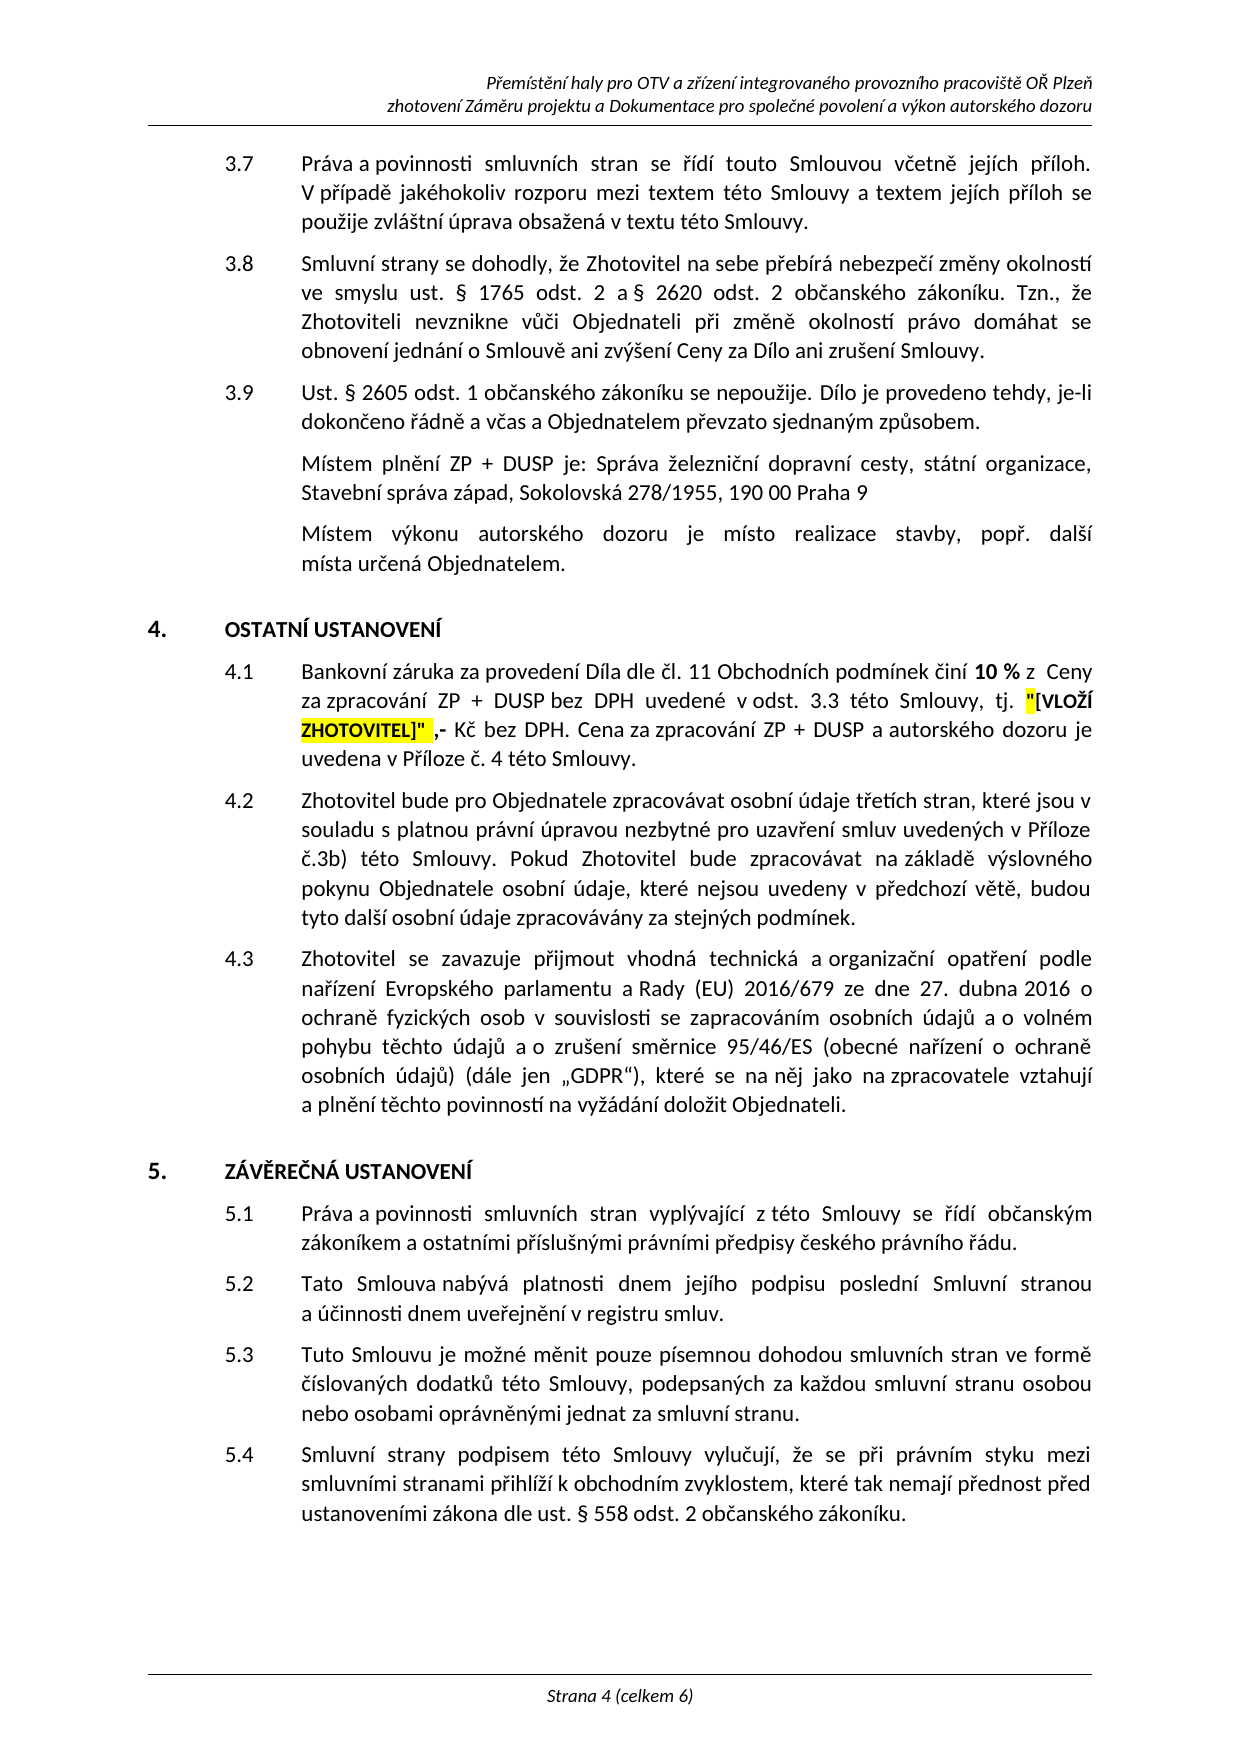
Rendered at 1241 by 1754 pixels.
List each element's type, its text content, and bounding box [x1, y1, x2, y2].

text OSTATNÍ USTANOVENÍ [148, 614, 1092, 643]
text Smluvní strany se dohodly, že Zhotovitel na sebe přebírá nebezpečí změny okolností ve smyslu ust. § 1765 odst. 2 a § 2620 odst. 2 občanského zákoníku. Tzn., že Zhotoviteli nevznikne vůči Objednateli při změně okolností právo domáhat se obnovení jednání o Smlouvě ani zvýšení Ceny za Dílo ani zrušení Smlouvy. [224, 248, 1092, 364]
text ZÁVĚREČNÁ USTANOVENÍ [148, 1156, 1092, 1185]
text Ust. § 2605 odst. 1 občanského zákoníku se nepoužije. Dílo je provedeno tehdy, je-li dokončeno řádně a včas a Objednatelem převzato sjednaným způsobem. [224, 377, 1092, 435]
text Práva a povinnosti smluvních stran se řídí touto Smlouvou včetně jejích příloh. V případě jakéhokoliv rozporu mezi textem této Smlouvy a textem jejích příloh se použije zvláštní úprava obsažená v textu této Smlouvy. [224, 148, 1092, 235]
text Smluvní strany podpisem této Smlouvy vylučují, že se při právním styku mezi smluvními stranami přihlíží k obchodním zvyklostem, které tak nemají přednost před ustanoveními zákona dle ust. § 558 odst. 2 občanského zákoníku. [224, 1439, 1092, 1527]
text Tato Smlouva nabývá platnosti dnem jejího podpisu poslední Smluvní stranou a účinnosti dnem uveřejnění v registru smluv. [224, 1268, 1092, 1327]
text Práva a povinnosti smluvních stran vyplývající z této Smlouvy se řídí občanským zákoníkem a ostatními příslušnými právními předpisy českého právního řádu. [224, 1198, 1092, 1256]
text Bankovní záruka za provedení Díla dle čl. 11 Obchodních podmínek činí 10 % z Ceny za zpracování ZP + DUSP bez DPH uvedené v odst. 3.3 této Smlouvy, tj. ,- Kč bez DPH. Cena za zpracování ZP + DUSP a autorského dozoru je uvedena v Příloze č. 4 této Smlouvy. [224, 656, 1092, 773]
text Tuto Smlouvu je možné měnit pouze písemnou dohodou smluvních stran ve formě číslovaných dodatků této Smlouvy, podepsaných za každou smluvní stranu osobou nebo osobami oprávněnými jednat za smluvní stranu. [224, 1339, 1092, 1427]
list Místem plnění ZP + DUSP je: Správa železniční dopravní cesty, státní organizace, Stavební správa západ, Sokolovská 278/1955, 190 00 Praha 9 [301, 448, 1092, 506]
list Místem výkonu autorského dozoru je místo realizace stavby, popř. další místa určená Objednatelem. [301, 518, 1092, 577]
text Zhotovitel se zavazuje přijmout vhodná technická a organizační opatření podle nařízení Evropského parlamentu a Rady (EU) 2016/679 ze dne 27. dubna 2016 o ochraně fyzických osob v souvislosti se zapracováním osobních údajů a o volném pohybu těchto údajů a o zrušení směrnice 95/46/ES (obecné nařízení o ochraně osobních údajů) (dále jen „GDPR“), které se na něj jako na zpracovatele vztahují a plnění těchto povinností na vyžádání doložit Objednateli. [224, 943, 1092, 1118]
text Zhotovitel bude pro Objednatele zpracovávat osobní údaje třetích stran, které jsou v souladu s platnou právní úpravou nezbytné pro uzavření smluv uvedených v Příloze č.3b) této Smlouvy. Pokud Zhotovitel bude zpracovávat na základě výslovného pokynu Objednatele osobní údaje, které nejsou uvedeny v předchozí větě, budou tyto další osobní údaje zpracovávány za stejných podmínek. [224, 785, 1092, 931]
